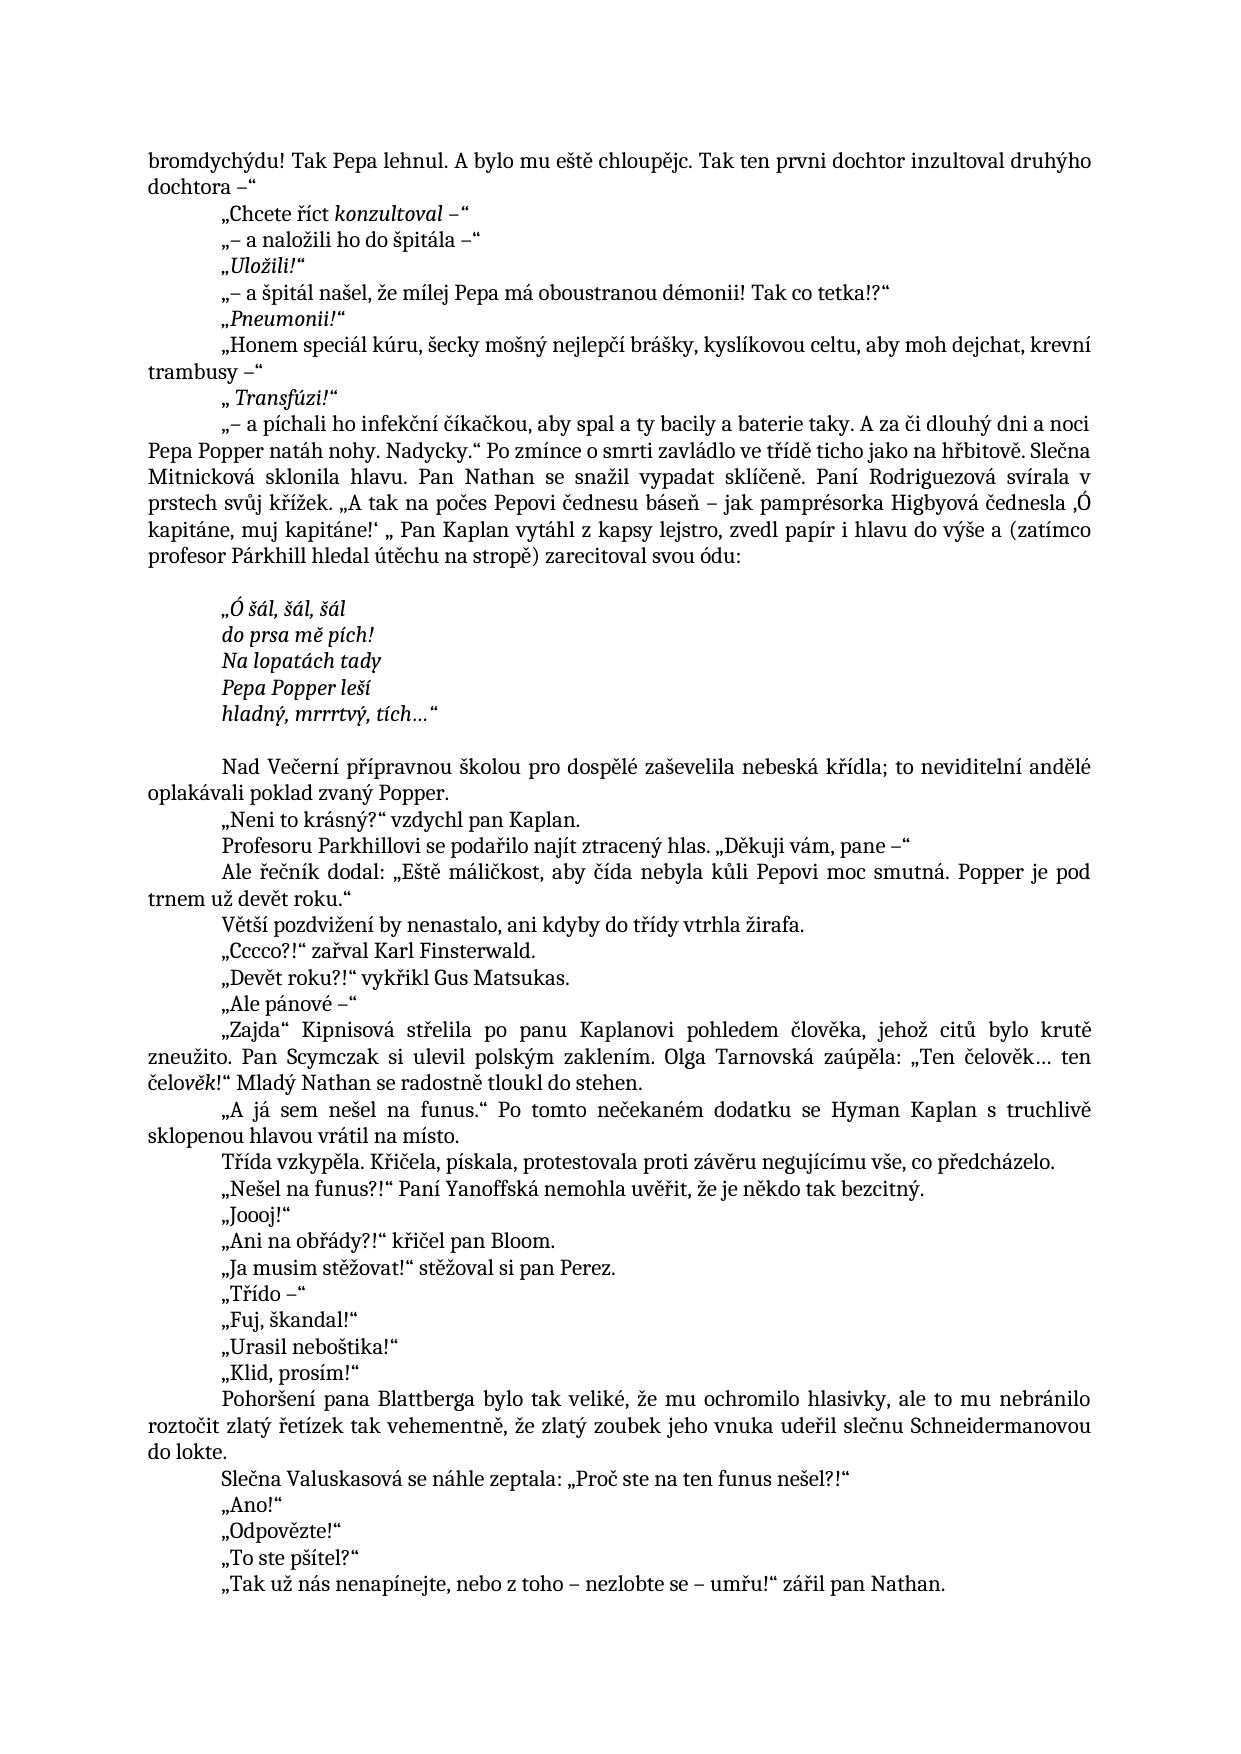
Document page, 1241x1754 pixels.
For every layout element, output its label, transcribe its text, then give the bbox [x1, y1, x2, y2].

text Ale řečník dodal: „Eště máličkost, aby čída nebyla kůli Pepovi moc smutná. Popper je pod trnem už devět roku.“ [148, 859, 1093, 912]
text „Devět roku?!“ vykřikl Gus Matsukas. [148, 964, 1093, 991]
text „Uložili!“ [148, 253, 1093, 279]
text „Třído –“ [148, 1281, 1093, 1307]
text „Tak už nás nenapínejte, nebo z toho – nezlobte se – umřu!“ zářil pan Nathan. [148, 1571, 1093, 1597]
text Třída vzkypěla. Křičela, pískala, protestovala proti závěru negujícímu vše, co předcházelo. [148, 1149, 1093, 1175]
text Nad Večerní přípravnou školou pro dospělé zaševelila nebeská křídla; to neviditelní andělé oplakávali poklad zvaný Popper. [148, 754, 1093, 806]
text „Joooj!“ [148, 1202, 1093, 1228]
text „A já sem nešel na funus.“ Po tomto nečekaném dodatku se Hyman Kaplan s truchlivě sklopenou hlavou vrátil na místo. [148, 1096, 1093, 1149]
text „Ale pánové –“ [148, 991, 1093, 1017]
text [148, 148, 1093, 200]
text „Ó šál, šál, šál [148, 596, 1093, 622]
text Profesoru Parkhillovi se podařilo najít ztracený hlas. „Děkuji vám, pane –“ [148, 833, 1093, 859]
text „– a špitál našel, že mílej Pepa má oboustranou démonii! Tak co tetka!?“ [148, 279, 1093, 306]
text „Fuj, škandal!“ [148, 1307, 1093, 1333]
text Slečna Valuskasová se náhle zeptala: „Proč ste na ten funus nešel?!“ [148, 1465, 1093, 1492]
text Větší pozdvižení by nenastalo, ani kdyby do třídy vtrhla žirafa. [148, 912, 1093, 938]
text „Urasil neboštika!“ [148, 1333, 1093, 1360]
text Pohoršení pana Blattberga bylo tak veliké, že mu ochromilo hlasivky, ale to mu nebránilo roztočit zlatý řetízek tak vehementně, že zlatý zoubek jeho vnuka udeřil slečnu Schneidermanovou do lokte. [148, 1386, 1093, 1465]
text „Ani na obřády?!“ křičel pan Bloom. [148, 1228, 1093, 1254]
text „Cccco?!“ zařval Karl Finsterwald. [148, 938, 1093, 964]
text „Nešel na funus?!“ Paní Yanoffská nemohla uvěřit, že je někdo tak bezcitný. [148, 1175, 1093, 1202]
text „ Transfúzi!“ [148, 385, 1093, 411]
text „Chcete říct konzultoval –“ [148, 200, 1093, 227]
text „Ano!“ [148, 1492, 1093, 1518]
text „Pneumonii!“ [148, 306, 1093, 332]
text „– a naložili ho do špitála –“ [148, 227, 1093, 253]
text do prsa mě pích! [148, 622, 1093, 648]
text Na lopatách tady [148, 648, 1093, 675]
text Pepa Popper leší [148, 675, 1093, 701]
text hladný, mrrrtvý, tích…“ [148, 701, 1093, 727]
text „To ste pšítel?“ [148, 1544, 1093, 1571]
text „Klid, prosím!“ [148, 1360, 1093, 1386]
text „Zajda“ Kipnisová střelila po panu Kaplanovi pohledem člověka, jehož citů bylo krutě zneužito. Pan Scymczak si ulevil polským zaklením. Olga Tarnovská zaúpěla: „Ten čelověk… ten čelověk!“ Mladý Nathan se radostně tloukl do stehen. [148, 1017, 1093, 1096]
text „Neni to krásný?“ vzdychl pan Kaplan. [148, 806, 1093, 833]
text „– a píchali ho infekční číkačkou, aby spal a ty bacily a baterie taky. A za či dlouhý dni a noci Pepa Popper natáh nohy. Nadycky.“ Po zmínce o smrti zavládlo ve třídě ticho jako na hřbitově. Slečna Mitnicková sklonila hlavu. Pan Nathan se snažil vypadat sklíčeně. Paní Rodriguezová svírala v prstech svůj křížek. „A tak na počes Pepovi čednesu báseň – jak pamprésorka Higbyová čednesla ‚Ó kapitáne, muj kapitáne!‘ „ Pan Kaplan vytáhl z kapsy lejstro, zvedl papír i hlavu do výše a (zatímco profesor Párkhill hledal útěchu na stropě) zarecitoval svou ódu: [148, 411, 1093, 569]
text „Honem speciál kúru, šecky mošný nejlepčí brášky, kyslíkovou celtu, aby moh dejchat, krevní trambusy –“ [148, 332, 1093, 385]
text „Odpovězte!“ [148, 1518, 1093, 1544]
text „Ja musim stěžovat!“ stěžoval si pan Perez. [148, 1254, 1093, 1281]
